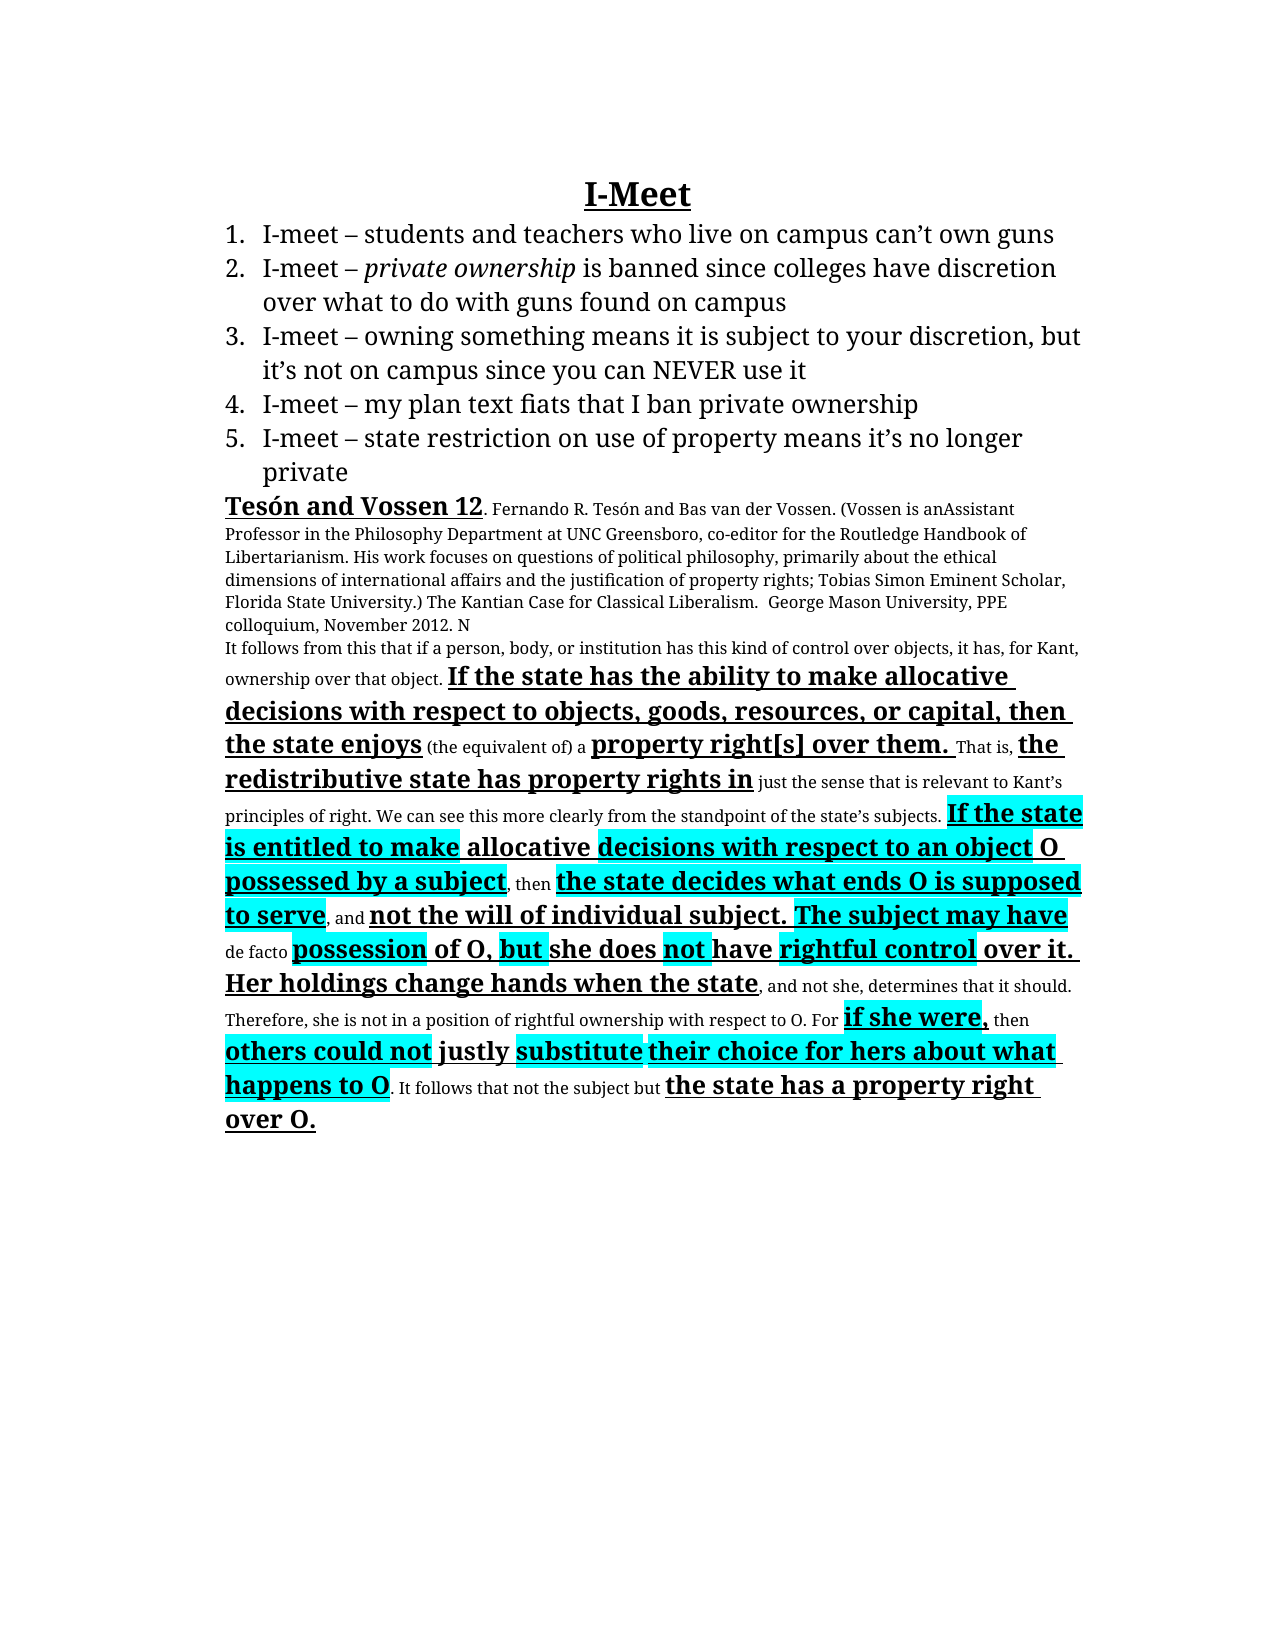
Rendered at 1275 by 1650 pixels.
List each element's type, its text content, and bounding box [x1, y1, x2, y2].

text It follows from this that if a person, body, or institution has this kind of control over objects, it has, for Kant, ownership over that object. If the state has the ability to make allocative decisions with respect to objects, goods, resources, or capital, then the state enjoys (the equivalent of) a property right[s] over them. That is, the redistributive state has property rights in just the sense that is relevant to Kant’s principles of right. We can see this more clearly from the standpoint of the state’s subjects. If the state is entitled to make allocative decisions with respect to an object O possessed by a subject, then the state decides what ends O is supposed to serve, and not the will of individual subject. The subject may have de facto possession of O, but she does not have rightful control over it. Her holdings change hands when the state, and not she, determines that it should. Therefore, she is not in a position of rightful ownership with respect to O. For if she were, then others could not justly substitute their choice for hers about what happens to O. It follows that not the subject but the state has a property right over O. [225, 636, 1087, 1136]
list I-meet – private ownership is banned since colleges have discretion over what to do with guns found on campus [225, 250, 1087, 318]
list I-meet – students and teachers who live on campus can’t own guns [225, 216, 1087, 250]
subtitle I-Meet [187, 171, 1087, 216]
list I-meet – state restriction on use of property means it’s no longer private [225, 421, 1087, 489]
list I-meet – owning something means it is subject to your discretion, but it’s not on campus since you can NEVER use it [225, 318, 1087, 387]
text Tesón and Vossen 12. Fernando R. Tesón and Bas van der Vossen. (Vossen is anAssistant Professor in the Philosophy Department at UNC Greensboro, co-editor for the Routledge Handbook of Libertarianism. His work focuses on questions of political philosophy, primarily about the ethical dimensions of international affairs and the justification of property rights; Tobias Simon Eminent Scholar, Florida State University.) The Kantian Case for Classical Liberalism. George Mason University, PPE colloquium, November 2012. N [225, 489, 1087, 636]
list I-meet – my plan text fiats that I ban private ownership [225, 387, 1087, 421]
